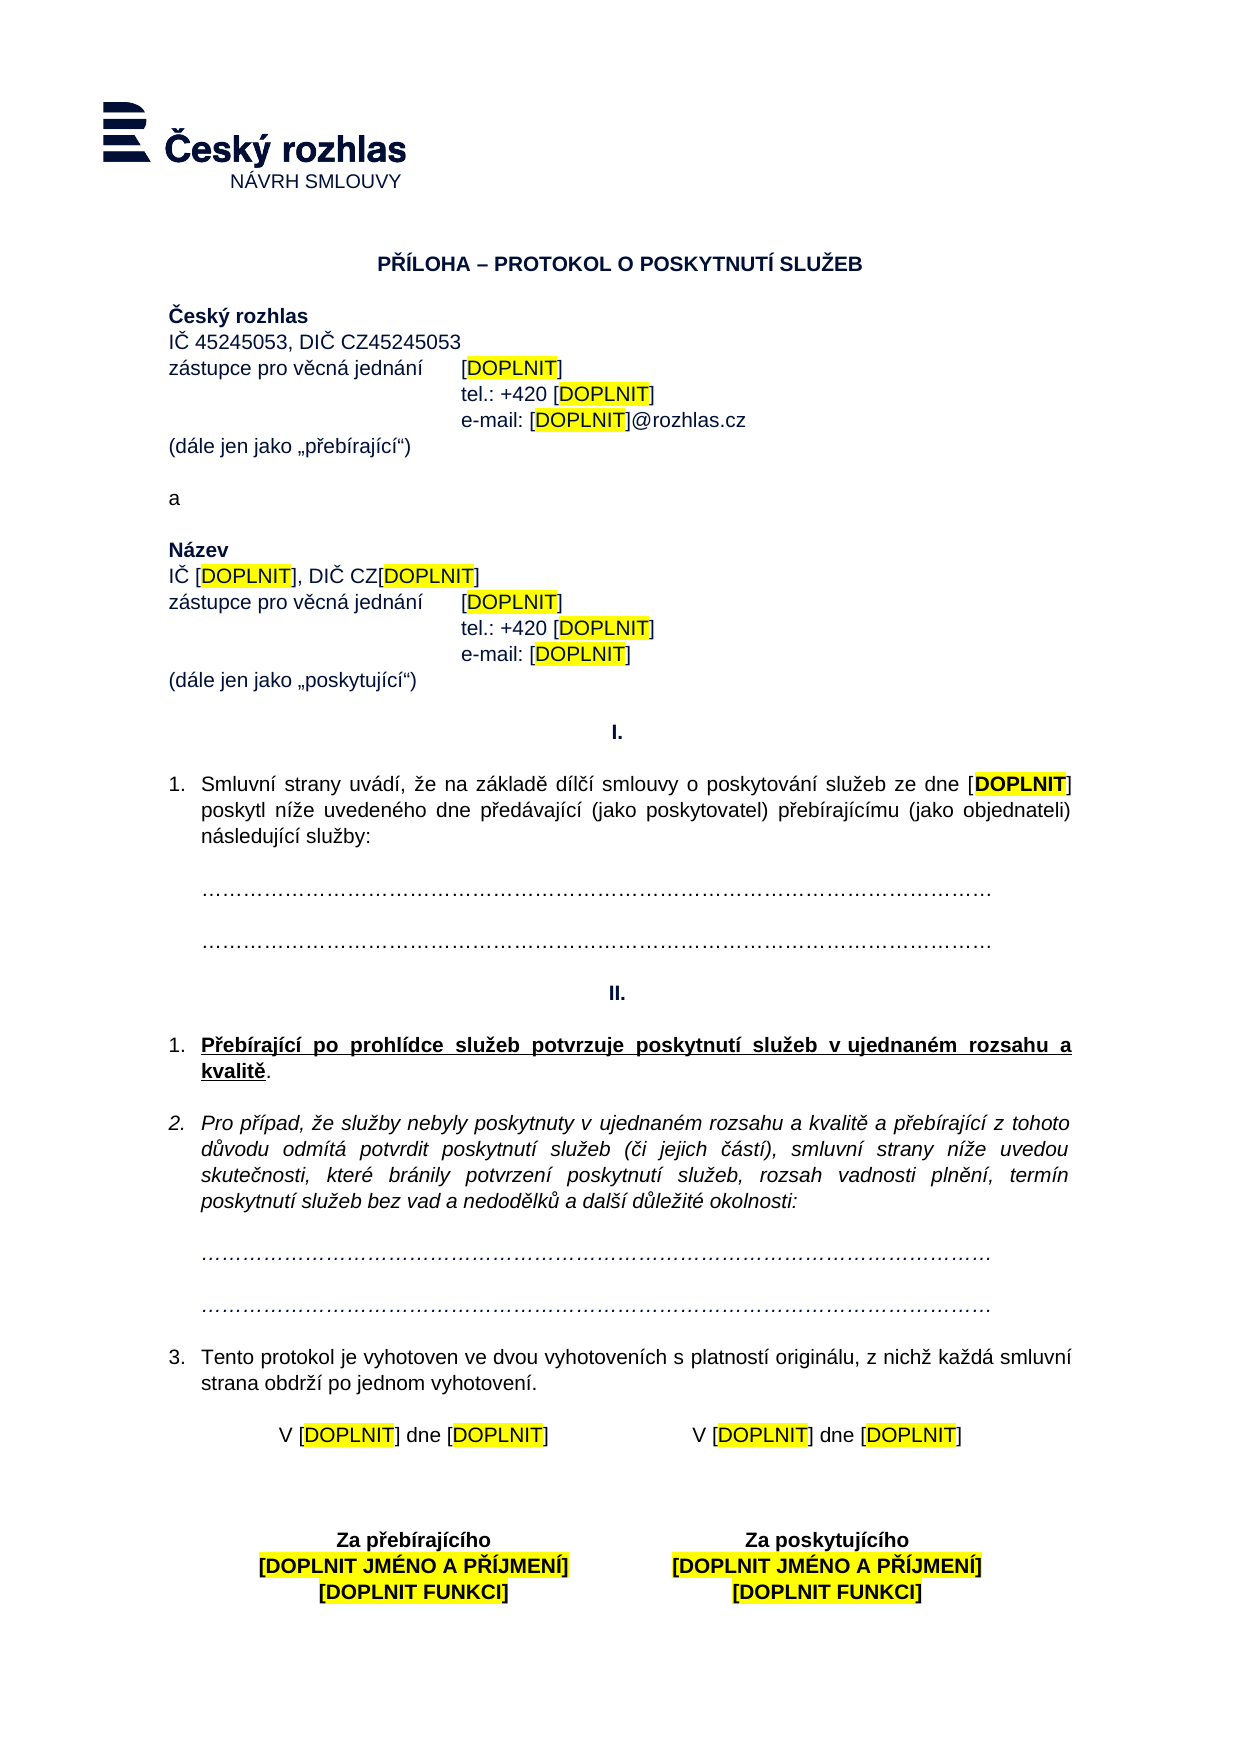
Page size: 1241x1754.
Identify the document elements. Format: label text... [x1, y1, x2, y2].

text IČ [DOPLNIT], DIČ CZ[DOPLNIT] [168, 563, 1072, 589]
list Přebírající po prohlídce služeb potvrzuje poskytnutí služeb v ujednaném rozsahu a kvalitě. [168, 1031, 1072, 1083]
table_header V [DOPLNIT] dne [DOPLNIT] [621, 1422, 1033, 1448]
table_header V [DOPLNIT] dne [DOPLNIT] [207, 1422, 621, 1448]
text (dále jen jako „poskytující“) [168, 667, 1072, 693]
text e-mail: [DOPLNIT] [168, 641, 1072, 667]
text tel.: +420 [DOPLNIT] [168, 615, 1072, 641]
subtitle …………………………………………………………………………………………………… [201, 1240, 1072, 1266]
text Název [168, 537, 1072, 563]
list Tento protokol je vyhotoven ve dvou vyhotoveních s platností originálu, z nichž každá smluvní strana obdrží po jednom vyhotovení. [168, 1344, 1072, 1396]
text zástupce pro věcná jednání [DOPLNIT] [168, 354, 1072, 380]
table_cell Za přebírajícího [DOPLNIT JMÉNO A PŘÍJMENÍ] [DOPLNIT FUNKCI] [207, 1448, 621, 1604]
list …………………………………………………………………………………………………… [201, 875, 1072, 901]
list Pro případ, že služby nebyly poskytnuty v ujednaném rozsahu a kvalitě a přebírající z tohoto důvodu odmítá potvrdit poskytnutí služeb (či jejich částí), smluvní strany níže uvedou skutečnosti, které bránily potvrzení poskytnutí služeb, rozsah vadnosti plnění, termín poskytnutí služeb bez vad a nedodělků a další důležité okolnosti: [168, 1109, 1072, 1214]
text zástupce pro věcná jednání [DOPLNIT] [168, 589, 1072, 615]
text IČ 45245053, DIČ CZ45245053 [168, 328, 1072, 354]
text PŘÍLOHA – PROTOKOL O POSKYTNUTÍ SLUŽEB [168, 250, 1072, 276]
text tel.: +420 [DOPLNIT] [168, 380, 1072, 406]
text a [168, 484, 1072, 511]
text e-mail: [DOPLNIT]@rozhlas.cz [168, 406, 1072, 432]
subtitle …………………………………………………………………………………………………… [201, 1292, 1072, 1318]
text (dále jen jako „přebírající“) [168, 432, 1072, 458]
picture [103, 102, 406, 168]
list Smluvní strany uvádí, že na základě dílčí smlouvy o poskytování služeb ze dne [DOPLNIT] poskytl níže uvedeného dne předávající (jako poskytovatel) přebírajícímu (jako objednateli) následující služby: [168, 771, 1072, 849]
list …………………………………………………………………………………………………… [201, 927, 1072, 953]
table_cell Za poskytujícího [DOPLNIT JMÉNO A PŘÍJMENÍ] [DOPLNIT FUNKCI] [621, 1448, 1033, 1604]
text Český rozhlas [168, 302, 1072, 328]
